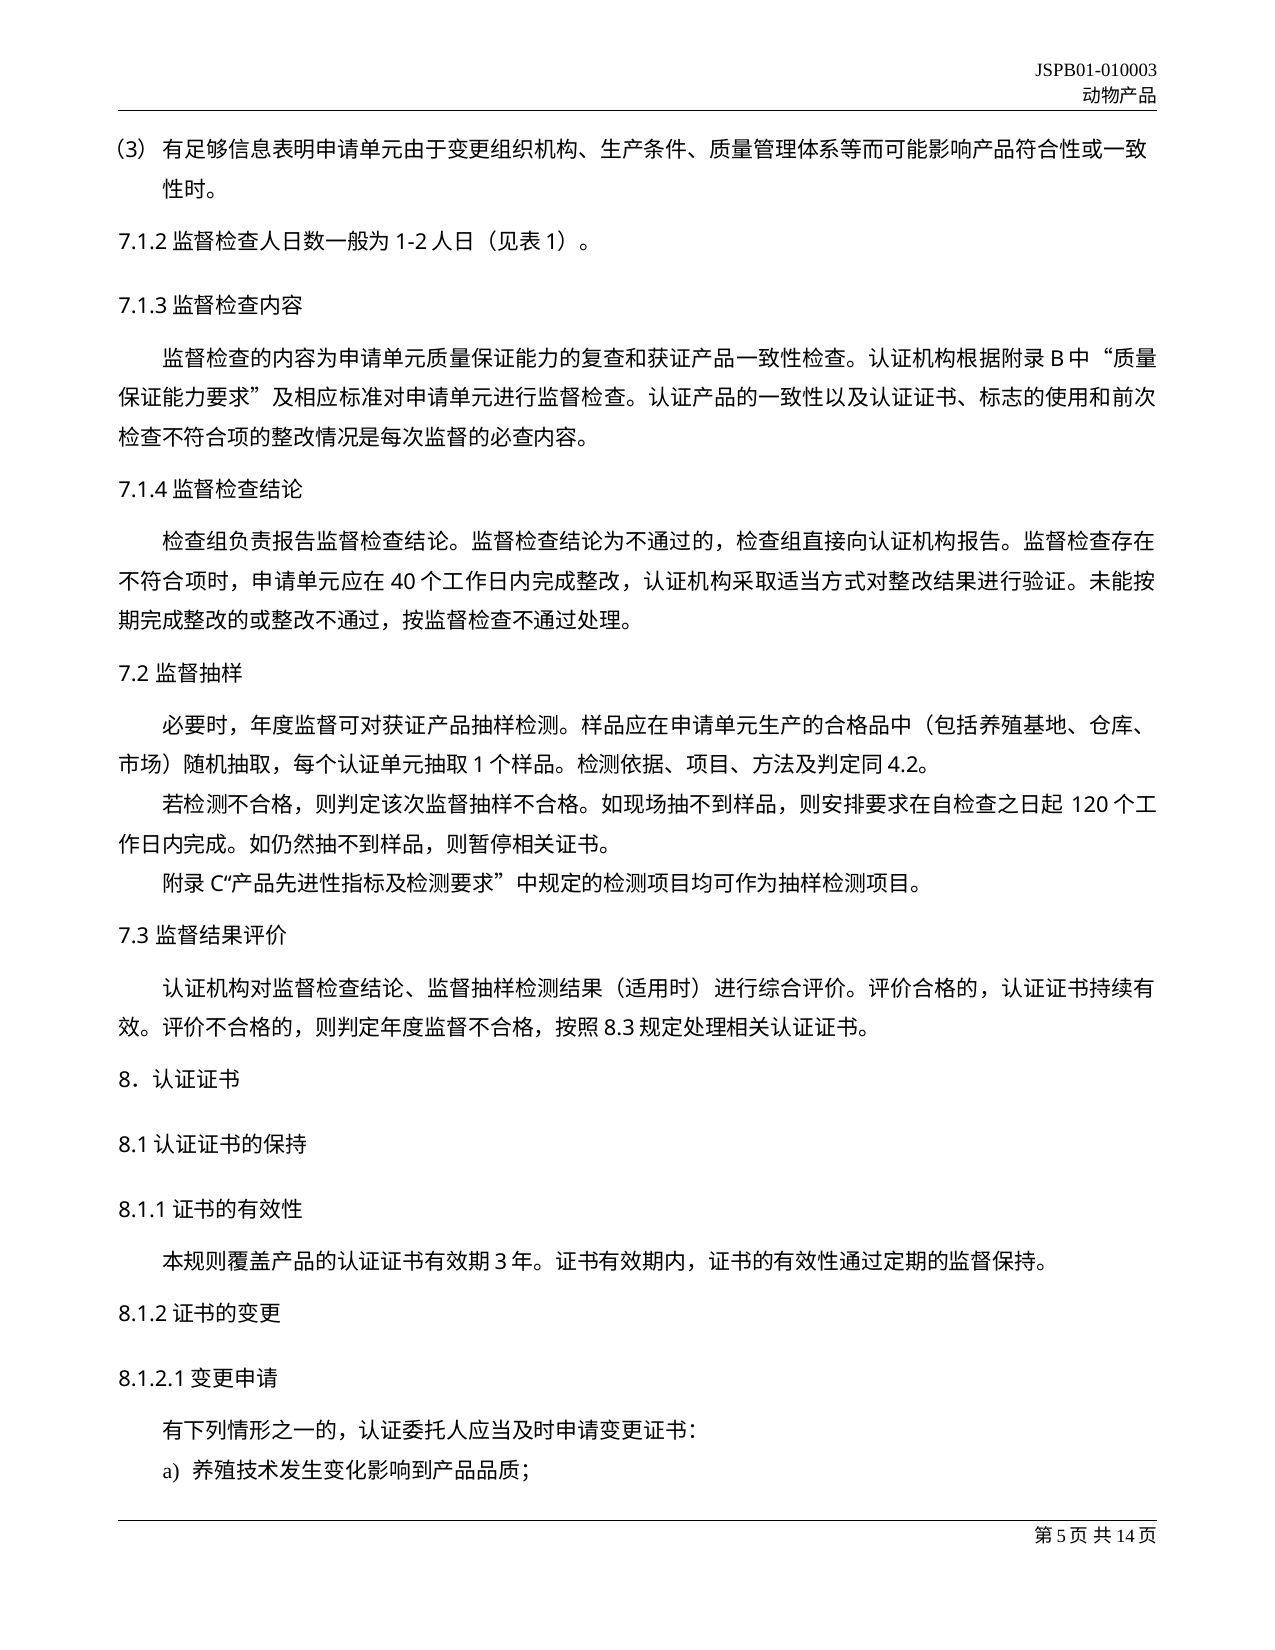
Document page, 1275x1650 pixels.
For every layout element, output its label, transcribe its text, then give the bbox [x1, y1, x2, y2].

text 本规则覆盖产品的认证证书有效期3年。证书有效期内，证书的有效性通过定期的监督保持。 [118, 1244, 1157, 1276]
text 8.1认证证书的保持 [118, 1127, 1157, 1159]
text 8.1.1证书的有效性 [118, 1192, 1157, 1223]
text 8．认证证书 [118, 1062, 1157, 1094]
text 认证机构对监督检查结论、监督抽样检测结果（适用时）进行综合评价。评价合格的，认证证书持续有效。评价不合格的，则判定年度监督不合格，按照8.3规定处理相关认证证书。 [118, 971, 1157, 1042]
text 7.1.2监督检查人日数一般为1-2人日（见表1）。 [118, 224, 1157, 256]
text 8.1.2.1变更申请 [118, 1361, 1157, 1393]
list 有足够信息表明申请单元由于变更组织机构、生产条件、质量管理体系等而可能影响产品符合性或一致性时。 [103, 132, 1157, 203]
text 检查组负责报告监督检查结论。监督检查结论为不通过的，检查组直接向认证机构报告。监督检查存在不符合项时，申请单元应在40个工作日内完成整改，认证机构采取适当方式对整改结果进行验证。未能按期完成整改的或整改不通过，按监督检查不通过处理。 [118, 524, 1157, 635]
text 8.1.2证书的变更 [118, 1296, 1157, 1328]
list 监督抽样 [118, 656, 1157, 687]
text 7.1.3监督检查内容 [118, 288, 1157, 320]
text 附录C“产品先进性指标及检测要求”中规定的检测项目均可作为抽样检测项目。 [118, 866, 1157, 898]
text 必要时，年度监督可对获证产品抽样检测。样品应在申请单元生产的合格品中（包括养殖基地、仓库、市场）随机抽取，每个认证单元抽取1个样品。检测依据、项目、方法及判定同4.2。 [118, 708, 1157, 779]
list 养殖技术发生变化影响到产品品质； [162, 1453, 1157, 1484]
text 有下列情形之一的，认证委托人应当及时申请变更证书： [118, 1413, 1157, 1445]
text 7.1.4监督检查结论 [118, 472, 1157, 504]
list 监督结果评价 [118, 918, 1157, 950]
text 若检测不合格，则判定该次监督抽样不合格。如现场抽不到样品，则安排要求在自检查之日起120个工作日内完成。如仍然抽不到样品，则暂停相关证书。 [118, 787, 1157, 858]
text 监督检查的内容为申请单元质量保证能力的复查和获证产品一致性检查。认证机构根据附录B中“质量保证能力要求”及相应标准对申请单元进行监督检查。认证产品的一致性以及认证证书、标志的使用和前次检查不符合项的整改情况是每次监督的必查内容。 [118, 341, 1157, 452]
